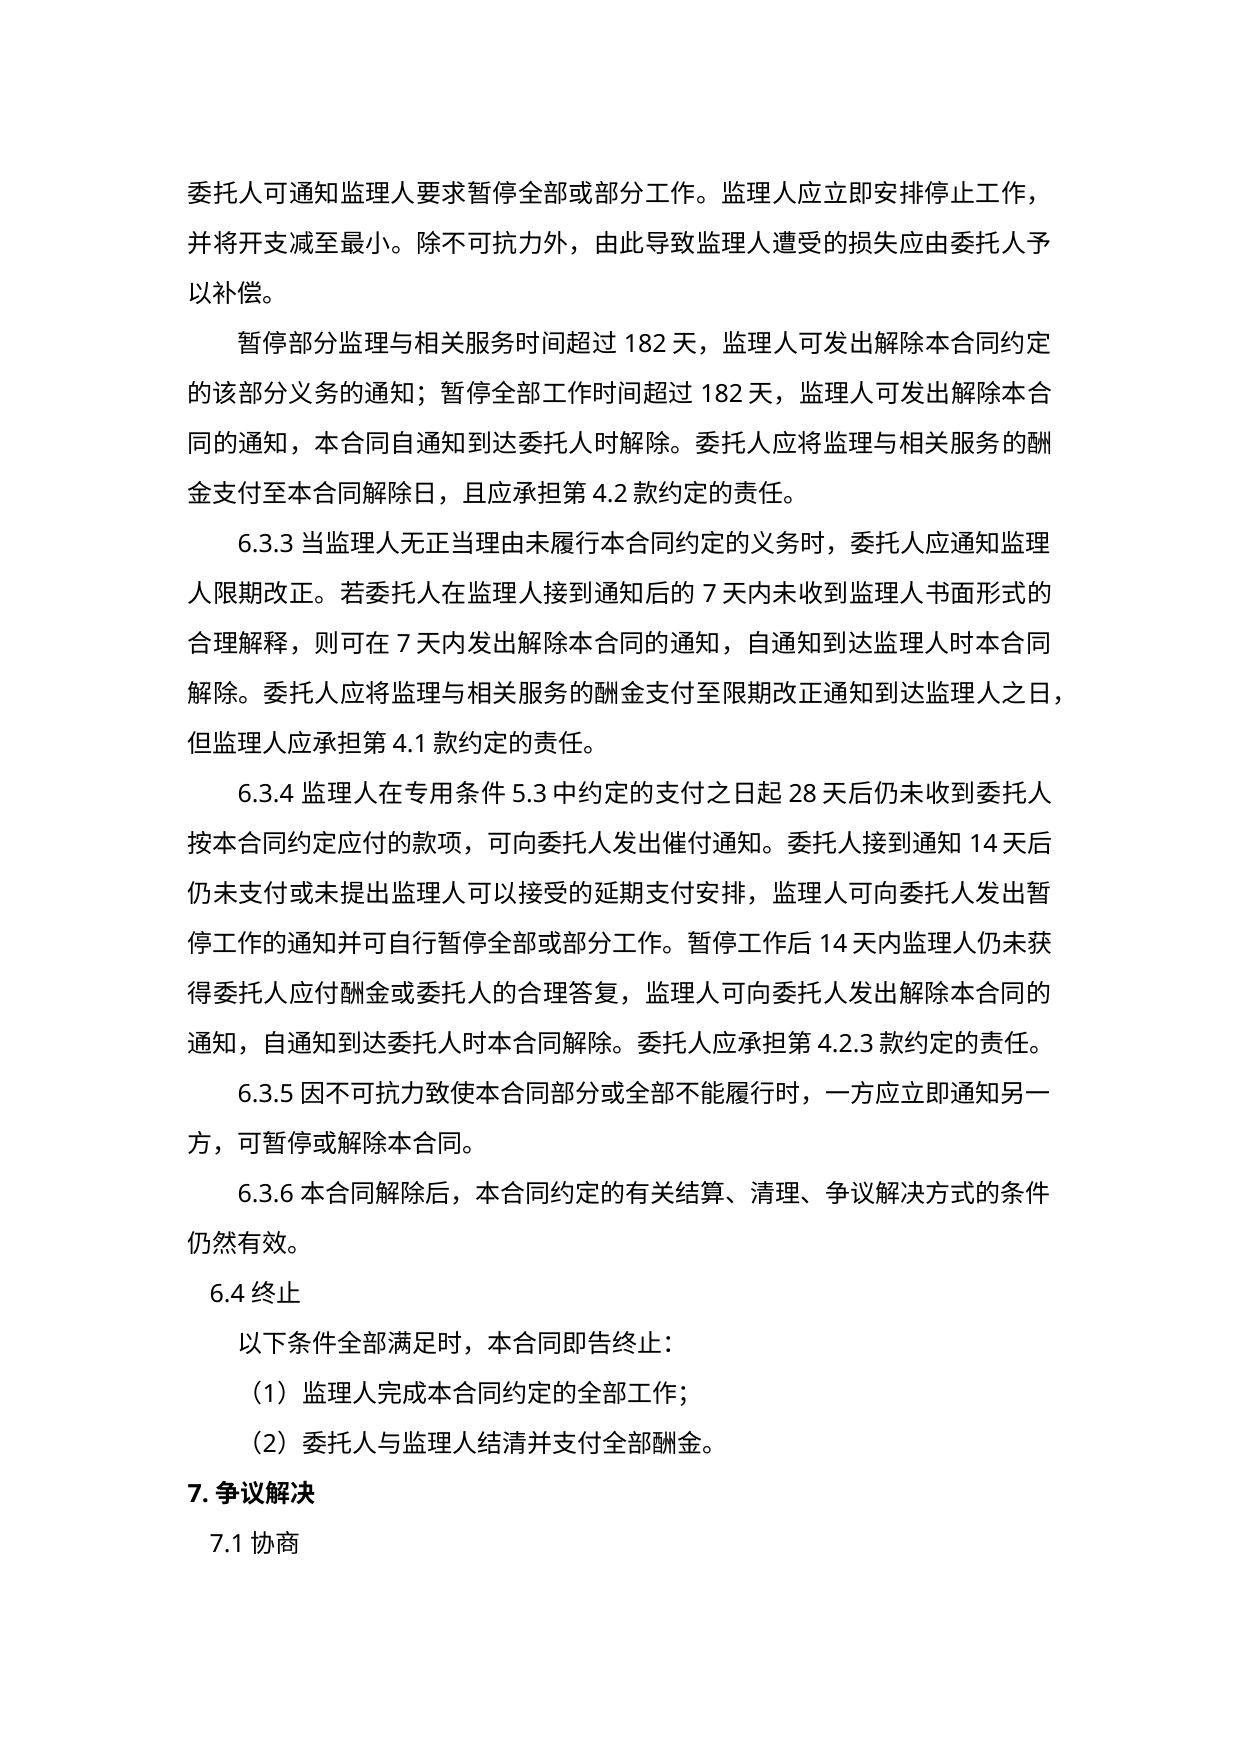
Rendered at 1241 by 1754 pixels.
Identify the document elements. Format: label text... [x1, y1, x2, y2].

text （1）监理人完成本合同约定的全部工作； [187, 1362, 1053, 1412]
text 7. 争议解决 [187, 1462, 1053, 1512]
text 6.3.6 本合同解除后，本合同约定的有关结算、清理、争议解决方式的条件仍然有效。 [187, 1162, 1053, 1262]
text 7.1协商 [209, 1512, 1053, 1562]
text 6.3.4 监理人在专用条件5.3中约定的支付之日起28天后仍未收到委托人按本合同约定应付的款项，可向委托人发出催付通知。委托人接到通知14天后仍未支付或未提出监理人可以接受的延期支付安排，监理人可向委托人发出暂停工作的通知并可自行暂停全部或部分工作。暂停工作后14天内监理人仍未获得委托人应付酬金或委托人的合理答复，监理人可向委托人发出解除本合同的通知，自通知到达委托人时本合同解除。委托人应承担第4.2.3款约定的责任。 [187, 762, 1053, 1062]
text 6.3.3 当监理人无正当理由未履行本合同约定的义务时，委托人应通知监理人限期改正。若委托人在监理人接到通知后的7天内未收到监理人书面形式的合理解释，则可在7天内发出解除本合同的通知，自通知到达监理人时本合同解除。委托人应将监理与相关服务的酬金支付至限期改正通知到达监理人之日，但监理人应承担第4.1款约定的责任。 [187, 512, 1053, 762]
text 以下条件全部满足时，本合同即告终止： [187, 1312, 1053, 1362]
text （2）委托人与监理人结清并支付全部酬金。 [187, 1412, 1053, 1462]
text 6.3.5 因不可抗力致使本合同部分或全部不能履行时，一方应立即通知另一方，可暂停或解除本合同。 [187, 1062, 1053, 1162]
text 暂停部分监理与相关服务时间超过182天，监理人可发出解除本合同约定的该部分义务的通知；暂停全部工作时间超过182天，监理人可发出解除本合同的通知，本合同自通知到达委托人时解除。委托人应将监理与相关服务的酬金支付至本合同解除日，且应承担第4.2款约定的责任。 [187, 312, 1053, 512]
text 6.4 终止 [209, 1262, 1053, 1312]
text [187, 162, 1053, 312]
